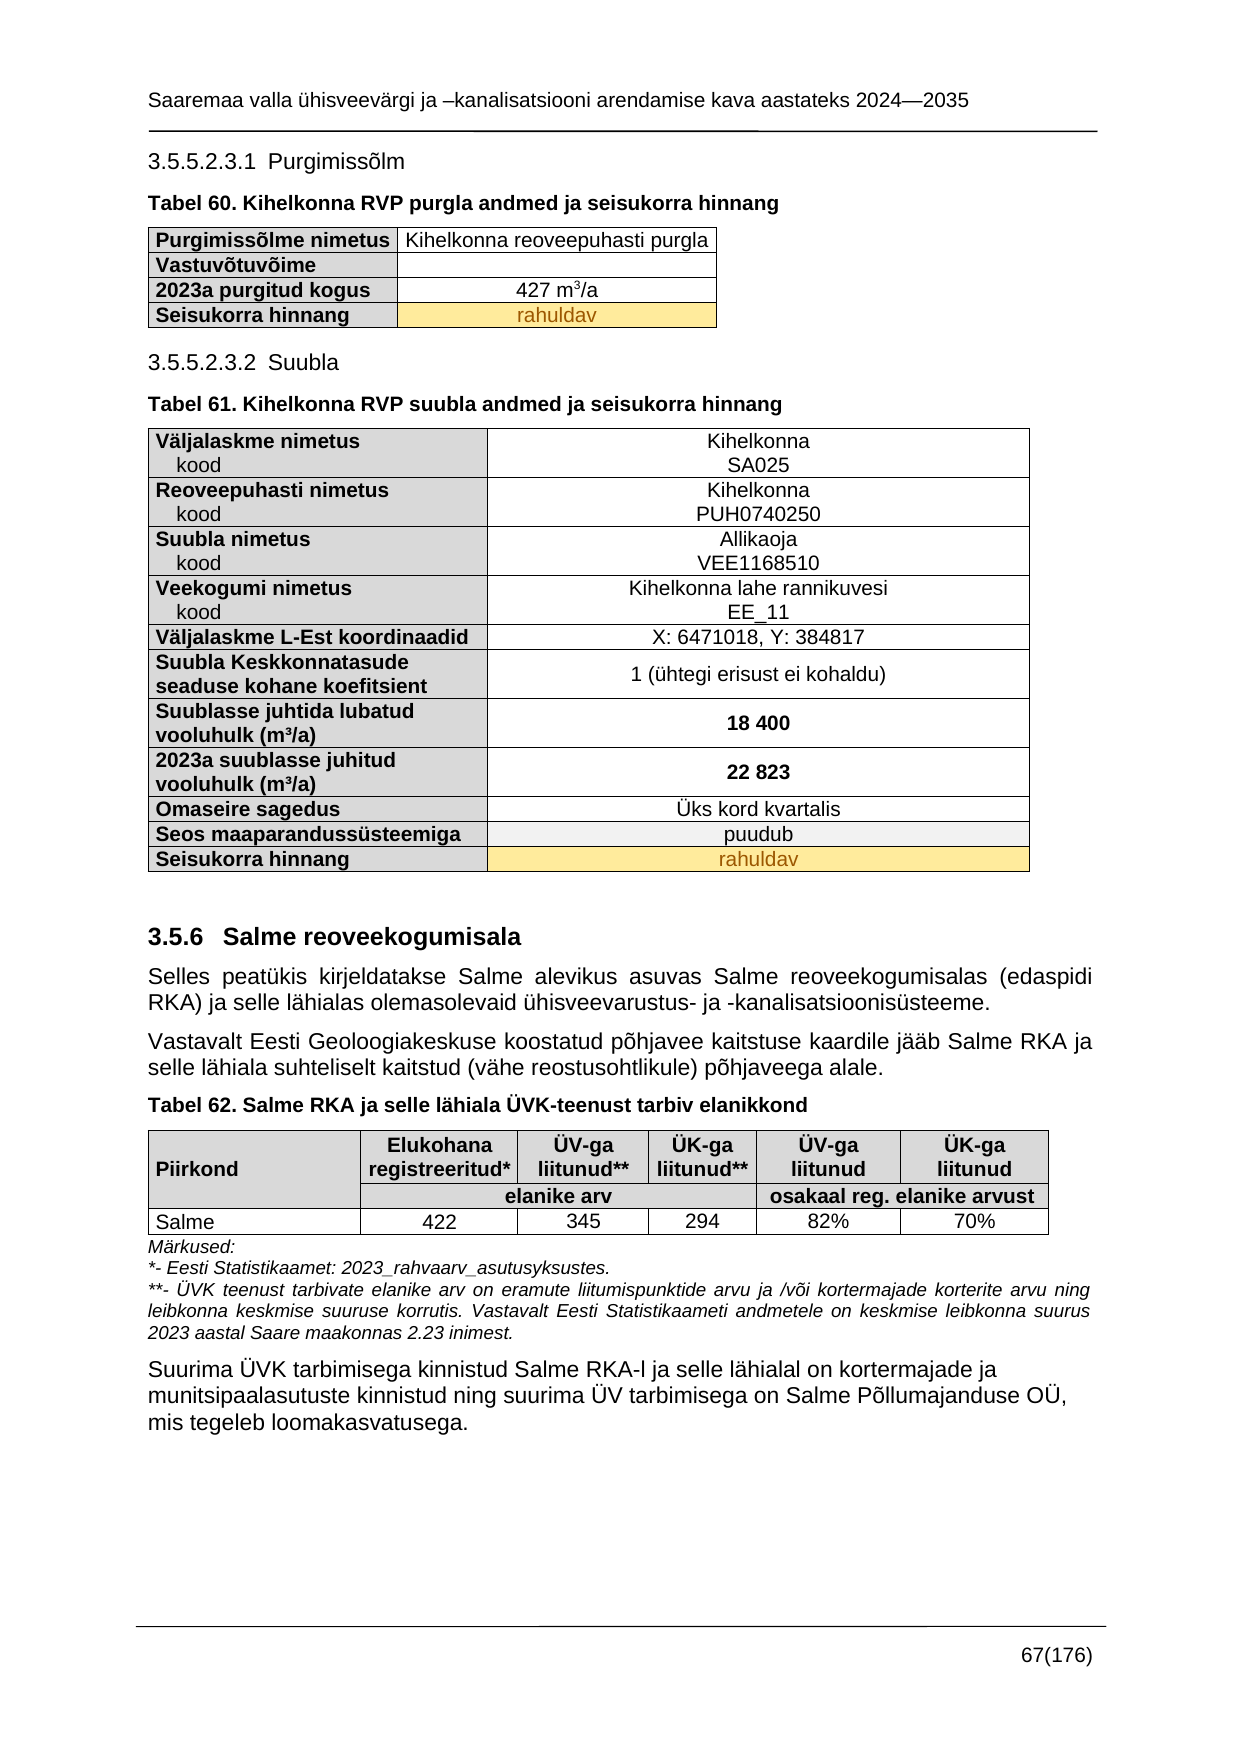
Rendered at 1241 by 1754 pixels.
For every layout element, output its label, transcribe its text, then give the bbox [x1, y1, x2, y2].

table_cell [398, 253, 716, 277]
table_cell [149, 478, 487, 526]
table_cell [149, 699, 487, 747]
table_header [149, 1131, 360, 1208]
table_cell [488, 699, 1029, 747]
text **- ÜVK teenust tarbivate elanike arv on eramute liitumispunktide arvu ja /või kortermajade korterite arvu ning leibkonna keskmise suuruse korrutis. Vastavalt Eesti Statistikaameti andmetele on keskmise leibkonna suurus 2023 aastal Saare maakonnas 2.23 inimest. [148, 1278, 1093, 1343]
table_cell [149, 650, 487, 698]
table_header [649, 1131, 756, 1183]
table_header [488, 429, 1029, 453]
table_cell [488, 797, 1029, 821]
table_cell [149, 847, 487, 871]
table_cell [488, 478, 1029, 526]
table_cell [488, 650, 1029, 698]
subtitle Purgimissõlm [148, 148, 1093, 174]
subtitle Suubla [148, 349, 1093, 375]
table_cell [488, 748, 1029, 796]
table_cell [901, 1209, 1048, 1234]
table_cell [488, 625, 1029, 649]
subtitle Salme reoveekogumisala [148, 922, 1093, 950]
text Tabel 61. Kihelkonna RVP suubla andmed ja seisukorra hinnang [148, 391, 1093, 415]
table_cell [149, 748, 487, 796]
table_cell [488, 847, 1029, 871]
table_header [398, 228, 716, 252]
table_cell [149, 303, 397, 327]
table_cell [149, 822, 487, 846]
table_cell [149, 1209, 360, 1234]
text Suurima ÜVK tarbimisega kinnistud Salme RKA-l ja selle lähialal on kortermajade ja munitsipaalasutuste kinnistud ning suurima ÜV tarbimisega on Salme Põllumajanduse OÜ, mis tegeleb loomakasvatusega. [148, 1356, 1093, 1435]
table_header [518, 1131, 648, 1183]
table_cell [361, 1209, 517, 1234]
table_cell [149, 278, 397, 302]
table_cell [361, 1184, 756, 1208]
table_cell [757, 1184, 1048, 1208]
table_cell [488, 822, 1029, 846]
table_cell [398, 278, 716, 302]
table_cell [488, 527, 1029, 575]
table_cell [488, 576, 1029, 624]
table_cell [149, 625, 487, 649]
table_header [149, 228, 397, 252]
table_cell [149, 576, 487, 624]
text Vastavalt Eesti Geoloogiakeskuse koostatud põhjavee kaitstuse kaardile jääb Salme RKA ja selle lähiala suhteliselt kaitstud (vähe reostusohtlikule) põhjaveega alale. [148, 1028, 1093, 1081]
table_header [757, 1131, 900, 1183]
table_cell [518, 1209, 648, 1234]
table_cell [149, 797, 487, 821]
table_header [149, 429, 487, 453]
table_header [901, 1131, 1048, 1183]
text Märkused: [148, 1235, 1093, 1257]
text *- Eesti Statistikaamet: 2023_rahvaarv_asutusyksustes. [148, 1257, 1093, 1278]
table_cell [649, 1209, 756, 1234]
text Selles peatükis kirjeldatakse Salme alevikus asuvas Salme reoveekogumisalas (edaspidi RKA) ja selle lähialas olemasolevaid ühisveevarustus- ja -kanalisatsioonisüsteeme. [148, 963, 1093, 1016]
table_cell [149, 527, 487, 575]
text Tabel 62. Salme RKA ja selle lähiala ÜVK-teenust tarbiv elanikkond [148, 1093, 1093, 1117]
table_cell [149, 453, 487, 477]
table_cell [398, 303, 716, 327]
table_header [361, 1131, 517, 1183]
text Tabel 60. Kihelkonna RVP purgla andmed ja seisukorra hinnang [148, 190, 1093, 214]
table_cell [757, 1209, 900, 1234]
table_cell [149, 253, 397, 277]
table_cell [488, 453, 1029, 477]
